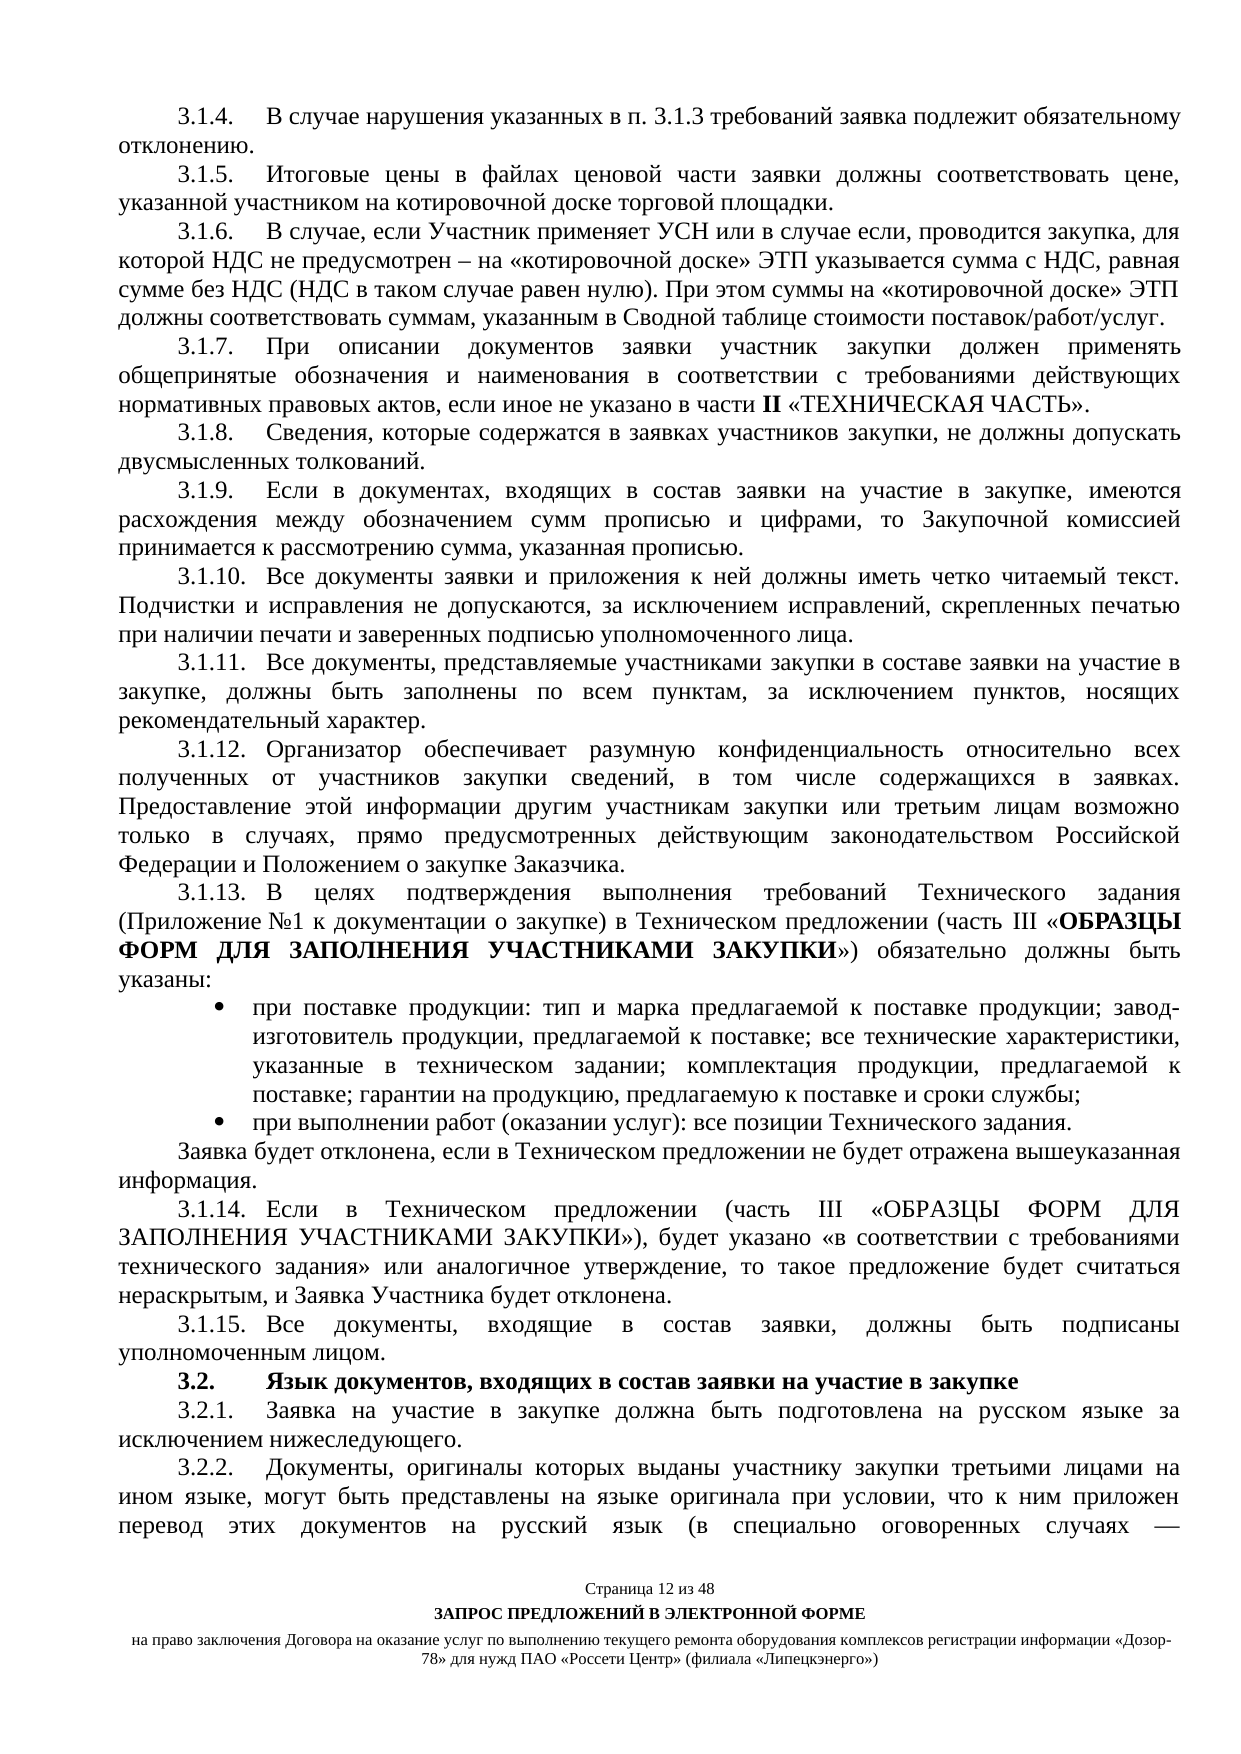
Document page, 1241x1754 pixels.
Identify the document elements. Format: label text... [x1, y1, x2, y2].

subtitle Заявка будет отклонена, если в Техническом предложении не будет отражена вышеуказанная информация. [118, 1136, 1181, 1194]
subtitle В случае нарушения указанных в п. 3.1.3 требований заявка подлежит обязательному отклонению. [118, 101, 1181, 159]
subtitle Если в Техническом предложении (часть III «ОБРАЗЦЫ ФОРМ ДЛЯ ЗАПОЛНЕНИЯ УЧАСТНИКАМИ ЗАКУПКИ»), будет указано «в соответствии с требованиями технического задания» или аналогичное утверждение, то такое предложение будет считаться нераскрытым, и Заявка Участника будет отклонена. [118, 1194, 1181, 1309]
subtitle Все документы, входящие в состав заявки, должны быть подписаны уполномоченным лицом. [118, 1309, 1181, 1366]
subtitle Язык документов, входящих в состав заявки на участие в закупке [118, 1366, 1181, 1395]
subtitle Сведения, которые содержатся в заявках участников закупки, не должны допускать двусмысленных толкований. [118, 417, 1181, 475]
subtitle Заявка на участие в закупке должна быть подготовлена на русском языке за исключением нижеследующего. [118, 1395, 1181, 1452]
subtitle при поставке продукции: тип и марка предлагаемой к поставке продукции; завод-изготовитель продукции, предлагаемой к поставке; все технические характеристики, указанные в техническом задании; комплектация продукции, предлагаемой к поставке; гарантии на продукцию, предлагаемую к поставке и сроки службы; [215, 992, 1181, 1107]
subtitle В целях подтверждения выполнения требований Технического задания (Приложение №1 к документации о закупке) в Техническом предложении (часть III «ОБРАЗЦЫ ФОРМ ДЛЯ ЗАПОЛНЕНИЯ УЧАСТНИКАМИ ЗАКУПКИ») обязательно должны быть указаны: [118, 877, 1181, 992]
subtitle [118, 1452, 1181, 1539]
subtitle Итоговые цены в файлах ценовой части заявки должны соответствовать цене, указанной участником на котировочной доске торговой площадки. [118, 159, 1181, 216]
subtitle Если в документах, входящих в состав заявки на участие в закупке, имеются расхождения между обозначением сумм прописью и цифрами, то Закупочной комиссией принимается к рассмотрению сумма, указанная прописью. [118, 475, 1181, 561]
subtitle Все документы заявки и приложения к ней должны иметь четко читаемый текст. Подчистки и исправления не допускаются, за исключением исправлений, скрепленных печатью при наличии печати и заверенных подписью уполномоченного лица. [118, 561, 1181, 647]
subtitle В случае, если Участник применяет УСН или в случае если, проводится закупка, для которой НДС не предусмотрен – на «котировочной доске» ЭТП указывается сумма с НДС, равная сумме без НДС (НДС в таком случае равен нулю). При этом суммы на «котировочной доске» ЭТП должны соответствовать суммам, указанным в Сводной таблице стоимости поставок/работ/услуг. [118, 216, 1181, 331]
subtitle При описании документов заявки участник закупки должен применять общепринятые обозначения и наименования в соответствии с требованиями действующих нормативных правовых актов, если иное не указано в части II «ТЕХНИЧЕСКАЯ ЧАСТЬ». [118, 331, 1181, 417]
subtitle Все документы, представляемые участниками закупки в составе заявки на участие в закупке, должны быть заполнены по всем пунктам, за исключением пунктов, носящих рекомендательный характер. [118, 647, 1181, 734]
subtitle при выполнении работ (оказании услуг): все позиции Технического задания. [215, 1107, 1181, 1136]
subtitle Организатор обеспечивает разумную конфиденциальность относительно всех полученных от участников закупки сведений, в том числе содержащихся в заявках. Предоставление этой информации другим участникам закупки или третьим лицам возможно только в случаях, прямо предусмотренных действующим законодательством Российской Федерации и Положением о закупке Заказчика. [118, 734, 1181, 877]
